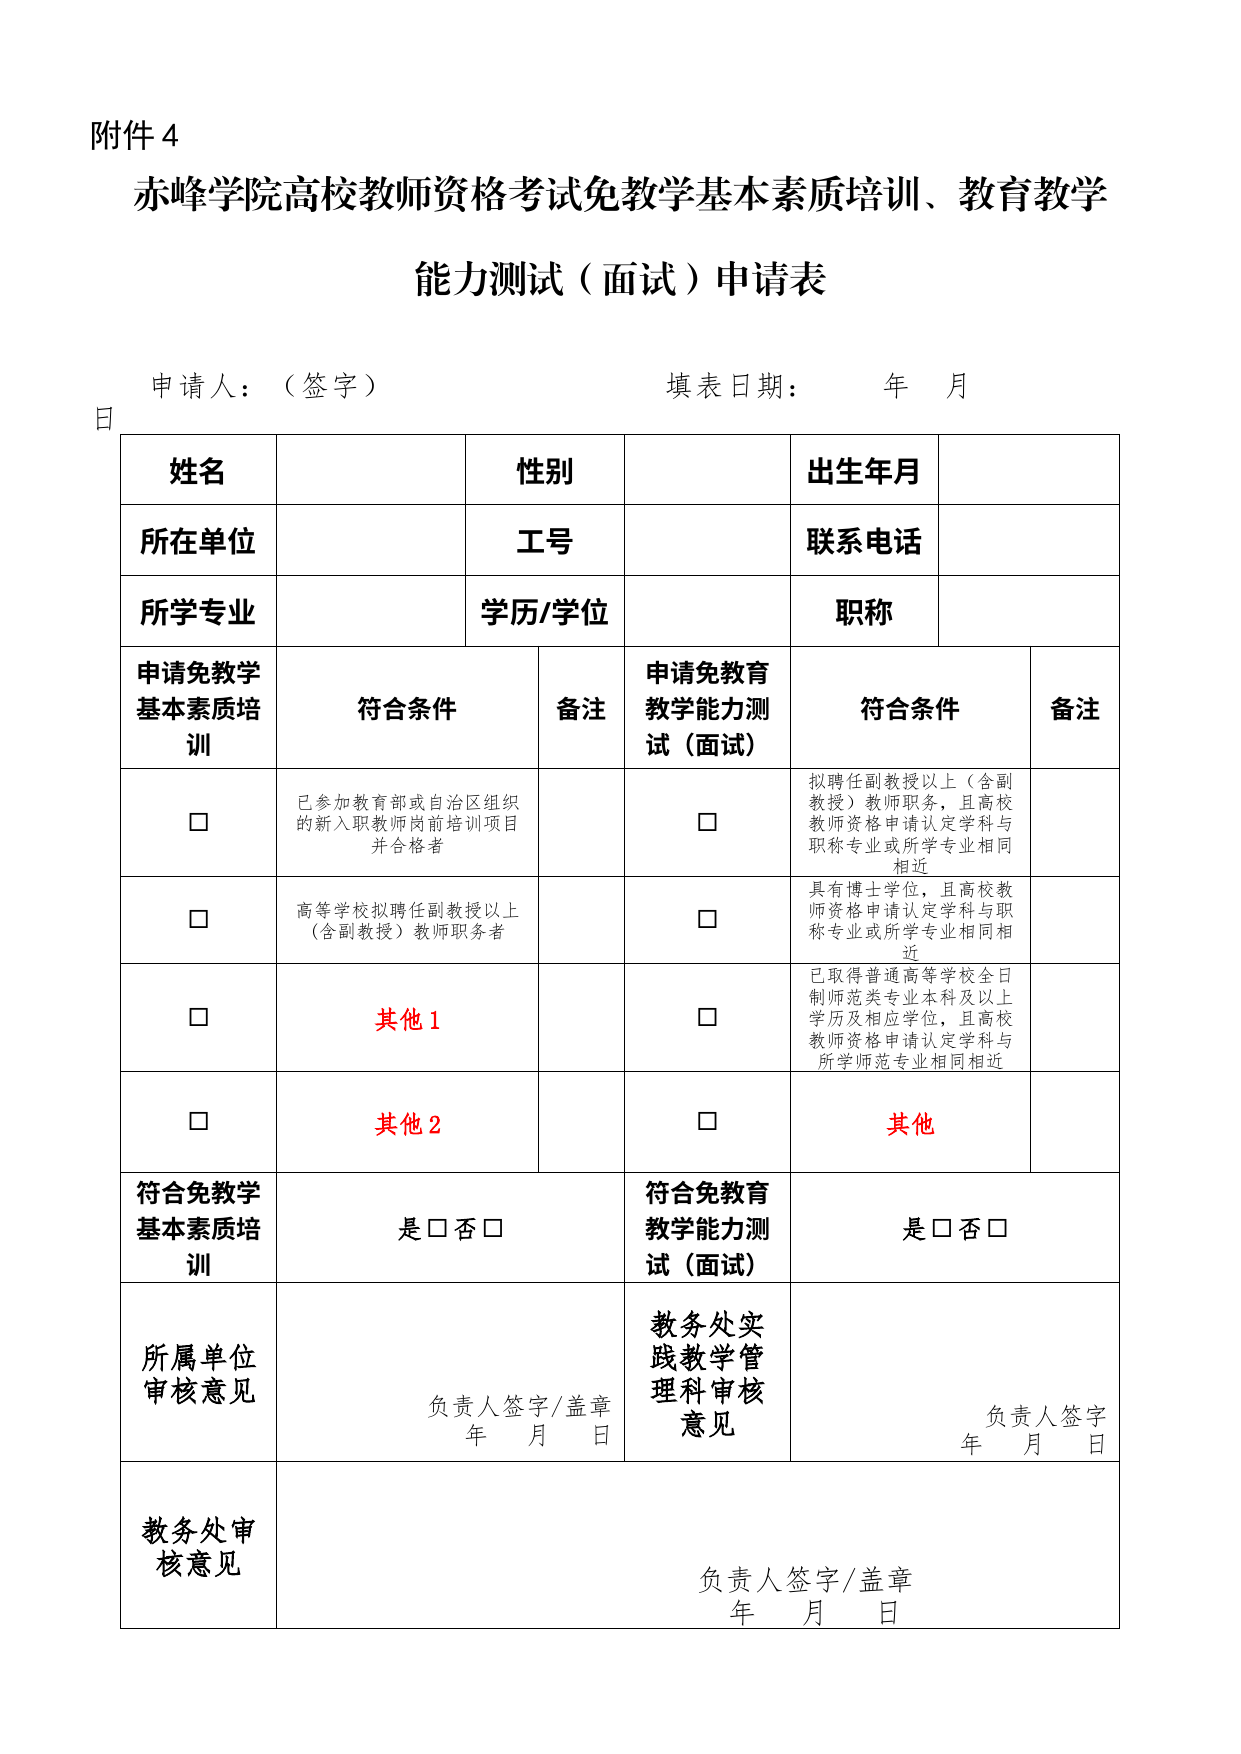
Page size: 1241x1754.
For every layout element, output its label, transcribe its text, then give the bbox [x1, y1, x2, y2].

table_cell [625, 964, 790, 1071]
table_cell 备注 [539, 647, 624, 768]
table_cell [121, 964, 276, 1071]
table_header 姓名 [121, 435, 276, 504]
table_cell 负责人签字 年 月 日 [791, 1283, 1119, 1461]
table_cell [121, 877, 276, 963]
table_cell 所在单位 [121, 505, 276, 575]
table_cell 其他1 [277, 964, 538, 1071]
text 赤峰学院高校教师资格考试免教学基本素质培训、教育教学 [88, 154, 1152, 239]
text 能力测试（面试）申请表 [88, 239, 1152, 324]
table_header 性别 [466, 435, 624, 504]
table_cell [625, 1072, 790, 1172]
table_cell [1031, 964, 1119, 1071]
table_cell [939, 576, 1119, 646]
table_cell [539, 877, 624, 963]
table_cell 负责人签字/盖章 年 月 日 [277, 1283, 624, 1461]
table_cell 职称 [791, 576, 938, 646]
table_cell 申请免教学基本素质培训 [121, 647, 276, 768]
text 附件4 [88, 112, 1152, 154]
table_cell [1031, 877, 1119, 963]
table_cell 其他2 [277, 1072, 538, 1172]
text 申请人：（签字） 填表日期： 年 月 日 [88, 367, 977, 434]
table_header 出生年月 [791, 435, 938, 504]
table_cell [1031, 1072, 1119, 1172]
table_cell [625, 576, 790, 646]
table_cell 联系电话 [791, 505, 938, 575]
table_cell [121, 769, 276, 876]
table_cell 所学专业 [121, 576, 276, 646]
table_cell 负责人签字/盖章 年 月 日 [277, 1462, 1119, 1628]
table_cell 是否 [791, 1173, 1119, 1282]
table_cell [539, 964, 624, 1071]
table_header [625, 435, 790, 504]
table_cell 申请免教育教学能力测试（面试） [625, 647, 790, 768]
table_header [939, 435, 1119, 504]
table_cell [625, 877, 790, 963]
table_cell 符合免教育教学能力测试（面试） [625, 1173, 790, 1282]
table_cell [625, 505, 790, 575]
table_cell [1031, 769, 1119, 876]
table_cell [539, 1072, 624, 1172]
table_cell 所属单位 审核意见 [121, 1283, 276, 1461]
table_cell 高等学校拟聘任副教授以上(含副教授）教师职务者 [277, 877, 538, 963]
table_cell [277, 576, 465, 646]
table_cell [625, 769, 790, 876]
table_cell 已参加教育部或自治区组织的新入职教师岗前培训项目并合格者 [277, 769, 538, 876]
table_cell 符合免教学基本素质培训 [121, 1173, 276, 1282]
table_header [277, 435, 465, 504]
table_cell [277, 505, 465, 575]
table_cell 备注 [1031, 647, 1119, 768]
table_cell 符合条件 [791, 647, 1030, 768]
table_cell 拟聘任副教授以上（含副教授）教师职务，且高校教师资格申请认定学科与职称专业或所学专业相同相近 [791, 769, 1030, 876]
table_cell 其他 [791, 1072, 1030, 1172]
table_cell [121, 1072, 276, 1172]
table_cell 工号 [466, 505, 624, 575]
table_cell 学历/学位 [466, 576, 624, 646]
table_cell [539, 769, 624, 876]
table_cell 已取得普通高等学校全日制师范类专业本科及以上学历及相应学位，且高校教师资格申请认定学科与所学师范专业相同相近 [791, 964, 1030, 1071]
table_cell 教务处实践教学管理科审核意见 [625, 1283, 790, 1461]
table_cell 符合条件 [277, 647, 538, 768]
table_cell [939, 505, 1119, 575]
table_cell 教务处审核意见 [121, 1462, 276, 1628]
table_cell 是否 [277, 1173, 624, 1282]
table_cell 具有博士学位，且高校教师资格申请认定学科与职称专业或所学专业相同相近 [791, 877, 1030, 963]
